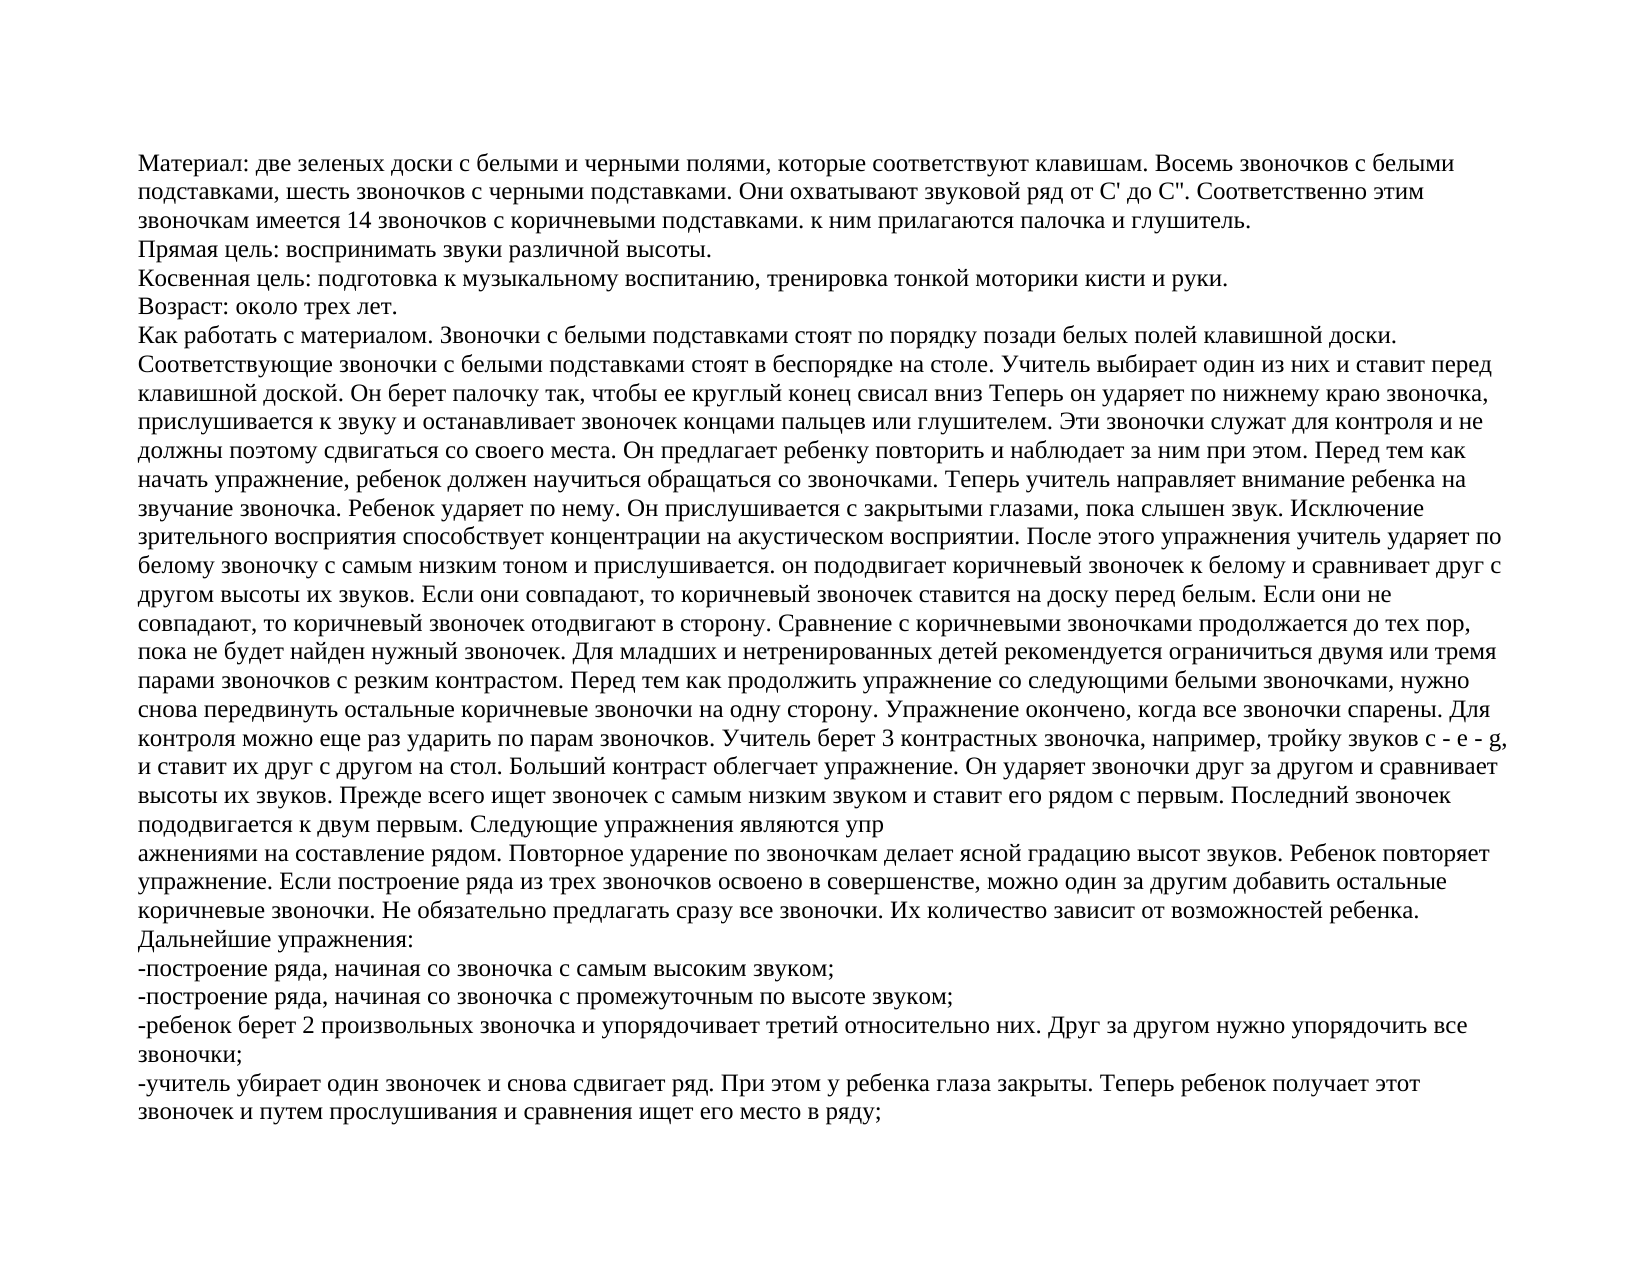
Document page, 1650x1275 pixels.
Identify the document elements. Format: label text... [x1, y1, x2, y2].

text Материал: две зеленых доски с белыми и черными полями, которые соответствуют клавишам. Восемь звоночков с белыми подставками, шесть звоночков с черными подставками. Они охватывают звуковой ряд от С' до С''. Соответственно этим звоночкам имеется 14 звоночков с коричневыми подставками. к ним прилагаются палочка и глушитель. [138, 148, 1512, 234]
text -ребенок берет 2 произвольных звоночка и упорядочивает третий относительно них. Друг за другом нужно упорядочить все звоночки; [138, 1010, 1512, 1068]
text Дальнейшие упражнения: [138, 924, 1512, 953]
text -построение ряда, начиная со звоночка с самым высоким звуком; [138, 953, 1512, 981]
text ажнениями на составление рядом. Повторное ударение по звоночкам делает ясной градацию высот звуков. Ребенок повторяет упражнение. Если построение ряда из трех звоночков освоено в совершенстве, можно один за другим добавить остальные коричневые звоночки. Не обязательно предлагать сразу все звоночки. Их количествo зависит от возможностей ребенка. [138, 838, 1512, 924]
text -учитель убирает один звоночек и снова сдвигает ряд. При этом у ребенка глаза закрыты. Теперь ребенок получает этот звоночек и путем прослушивания и сравнения ищет его место в ряду; [138, 1068, 1512, 1125]
text Прямая цель: воспринимать звуки различной высоты. [138, 234, 1512, 263]
text Возраст: около трех лет. [138, 291, 1512, 320]
text Косвенная цель: подготовка к музыкальному воспитанию, тренировка тонкой моторики кисти и руки. [138, 263, 1512, 291]
text -построение ряда, начиная со звоночка с промежуточным по высоте звуком; [138, 981, 1512, 1010]
text Как работать с материалом. Звоночки с белыми подставками стоят по порядку позади белых полей клавишной доски. Соответствующие звоночки с белыми подставками стоят в беспорядке на столе. Учитель выбирает один из них и ставит перед клавишной доской. Он берет палочку так, чтобы ее круглый конец свисал вниз Теперь он ударяет по нижнему краю звоночка, прислушивается к звуку и останавливает звоночек концами пальцев или глушителем. Эти звоночки служат для контроля и не должны поэтому сдвигаться со своего места. Он предлагает ребенку повторить и наблюдает за ним при этом. Перед тем как начать упражнение, ребенок должен научиться обращаться со звоночками. Теперь учитель направляет внимание ребенка на звучание звоночка. Ребенок ударяет по нему. Он прислушивается с закрытыми глазами, пока слышен звук. Исключение зрительного восприятия способствует концентрации на акустическом восприятии. После этого упражнения учитель ударяет по белому звоночку с самым низким тоном и прислушивается. он пододвигает коричневый звоночек к белому и сравнивает друг с другом высоты их звуков. Если они совпадают, то коричневый звоночек ставится на доску перед белым. Если они не совпадают, то коричневый звоночек отодвигают в сторону. Сравнение с коричневыми звоночками продолжается до тех пор, пока не будет найден нужный звоночек. Для младших и нетренированных детей рекомендуется ограничиться двумя или тремя парами звоночков с резким контрастом. Перед тем как продолжить упражнение со следующими белыми звоночками, нужно снова передвинуть остальные коричневые звоночки на одну сторону. Упражнение окончено, когда все звоночки спарены. Для контроля можно еще раз ударить по парам звоночков. Учитель берет 3 контрастных звоночка, например, тройку звуков с - е - g, и ставит их друг с другом на стол. Больший контраст облегчает упражнение. Он ударяет звоночки друг за другом и сравнивает высоты их звуков. Прежде всего ищет звоночек с самым низким звуком и ставит его рядом с первым. Последний звоночек пододвигается к двум первым. Следующие упражнения являются упр [138, 320, 1512, 838]
